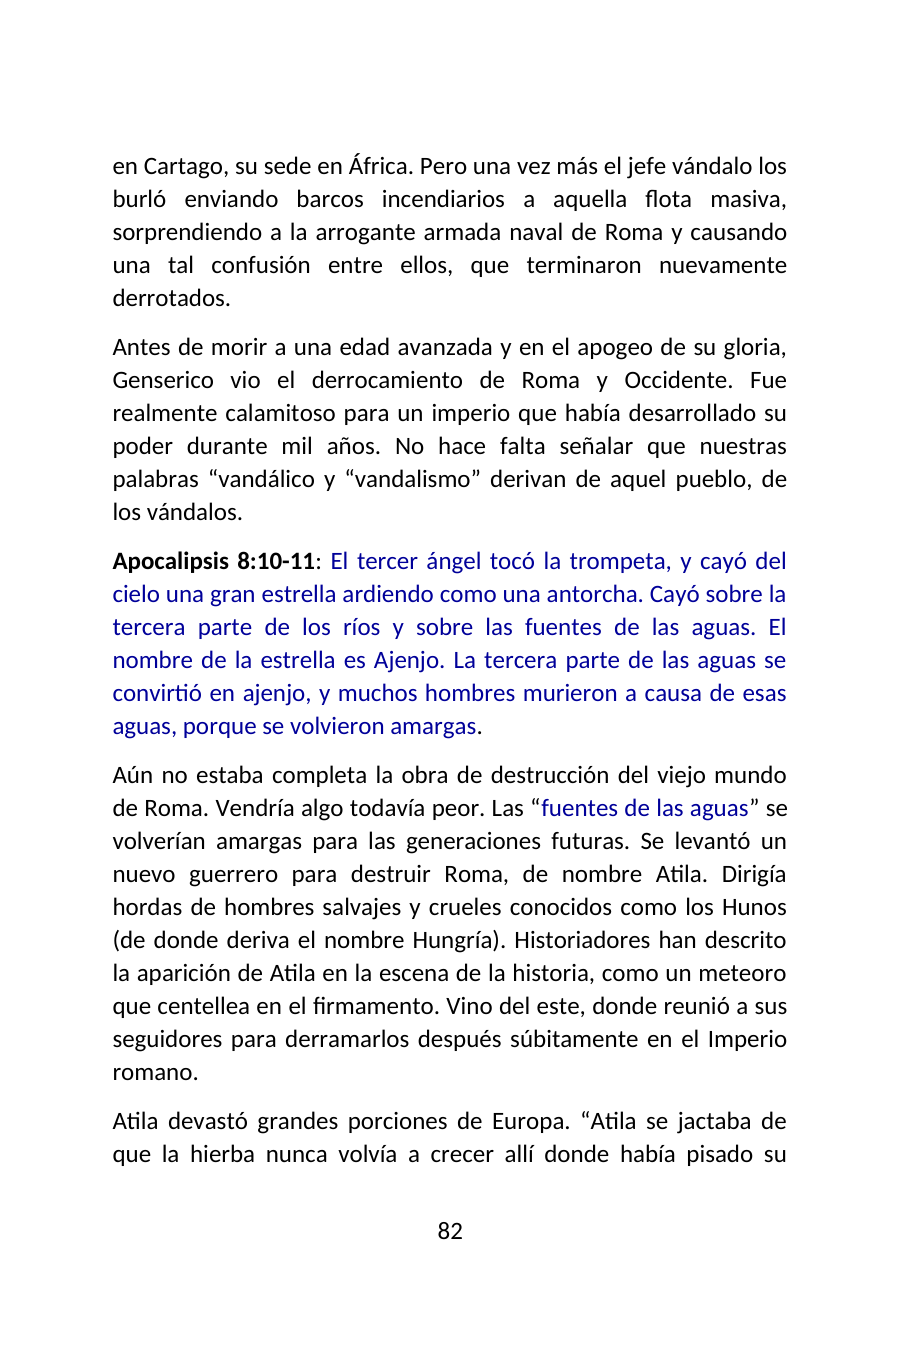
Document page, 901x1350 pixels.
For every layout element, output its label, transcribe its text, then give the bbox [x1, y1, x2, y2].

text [112, 1105, 788, 1169]
text Apocalipsis 8:10-11: El tercer ángel tocó la trompeta, y cayó del cielo una gran estrella ardiendo como una antorcha. Cayó sobre la tercera parte de los ríos y sobre las fuentes de las aguas. El nombre de la estrella es Ajenjo. La tercera parte de las aguas se convirtió en ajenjo, y muchos hombres murieron a causa de esas aguas, porque se volvieron amargas. [112, 545, 788, 741]
text Aún no estaba completa la obra de destrucción del viejo mundo de Roma. Vendría algo todavía peor. Las “fuentes de las aguas” se volverían amargas para las generaciones futuras. Se levantó un nuevo guerrero para destruir Roma, de nombre Atila. Dirigía hordas de hombres salvajes y crueles conocidos como los Hunos (de donde deriva el nombre Hungría). Historiadores han descrito la aparición de Atila en la escena de la historia, como un meteoro que centellea en el firmamento. Vino del este, donde reunió a sus seguidores para derramarlos después súbitamente en el Imperio romano. [112, 759, 788, 1086]
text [112, 150, 788, 312]
text Antes de morir a una edad avanzada y en el apogeo de su gloria, Genserico vio el derrocamiento de Roma y Occidente. Fue realmente calamitoso para un imperio que había desarrollado su poder durante mil años. No hace falta señalar que nuestras palabras “vandálico y “vandalismo” derivan de aquel pueblo, de los vándalos. [112, 331, 788, 526]
